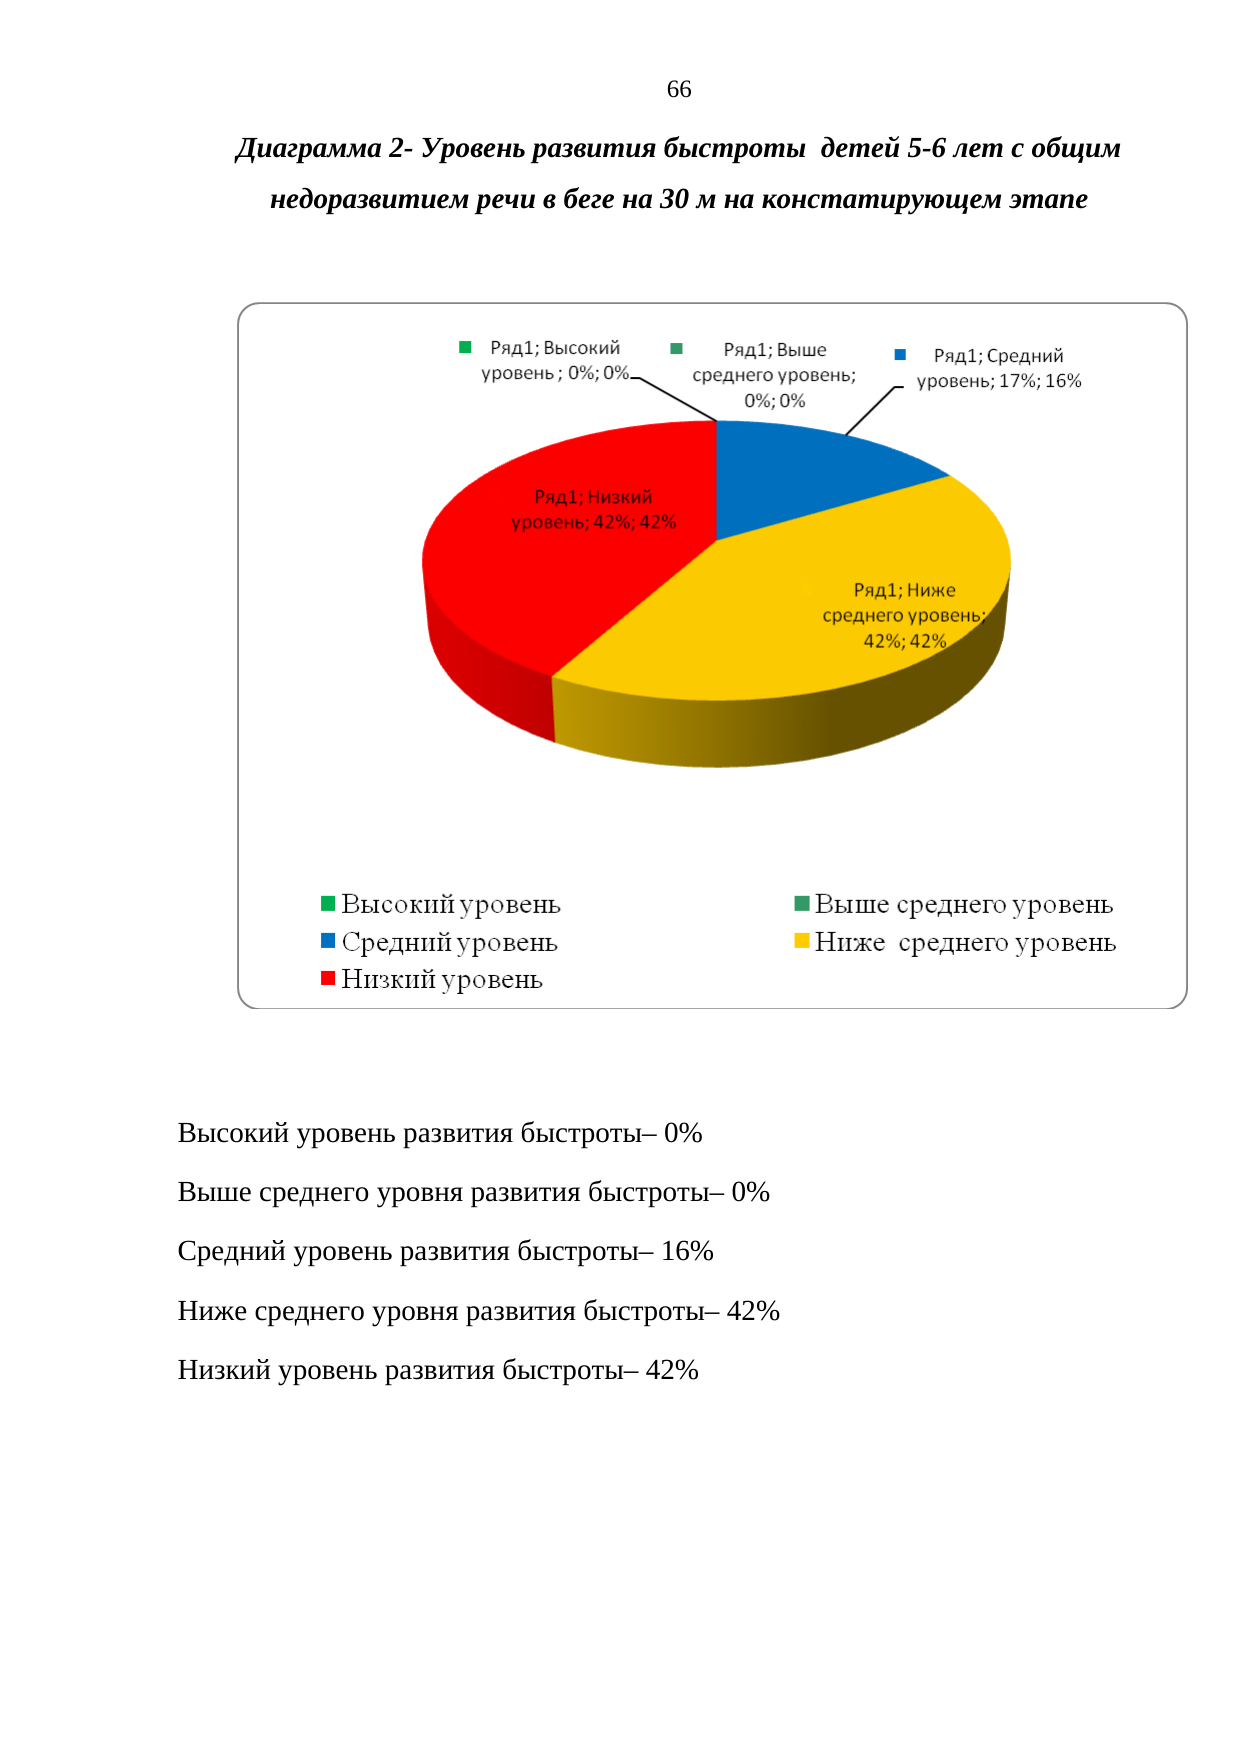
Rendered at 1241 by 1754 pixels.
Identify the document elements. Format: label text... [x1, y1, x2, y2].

text Выше среднего уровня развития быстроты– 0% [177, 1174, 1181, 1208]
text Диаграмма 2- Уровень развития быстроты детей 5-6 лет с общим недоразвитием речи в беге на 30 м на констатирующем этапе [177, 131, 1181, 214]
text Ниже среднего уровня развития быстроты– 42% [177, 1293, 1181, 1326]
text Средний уровень развития быстроты– 16% [177, 1233, 1181, 1267]
picture [236, 302, 1188, 1009]
text Низкий уровень развития быстроты– 42% [177, 1352, 1181, 1386]
text Высокий уровень развития быстроты– 0% [177, 1115, 1181, 1148]
